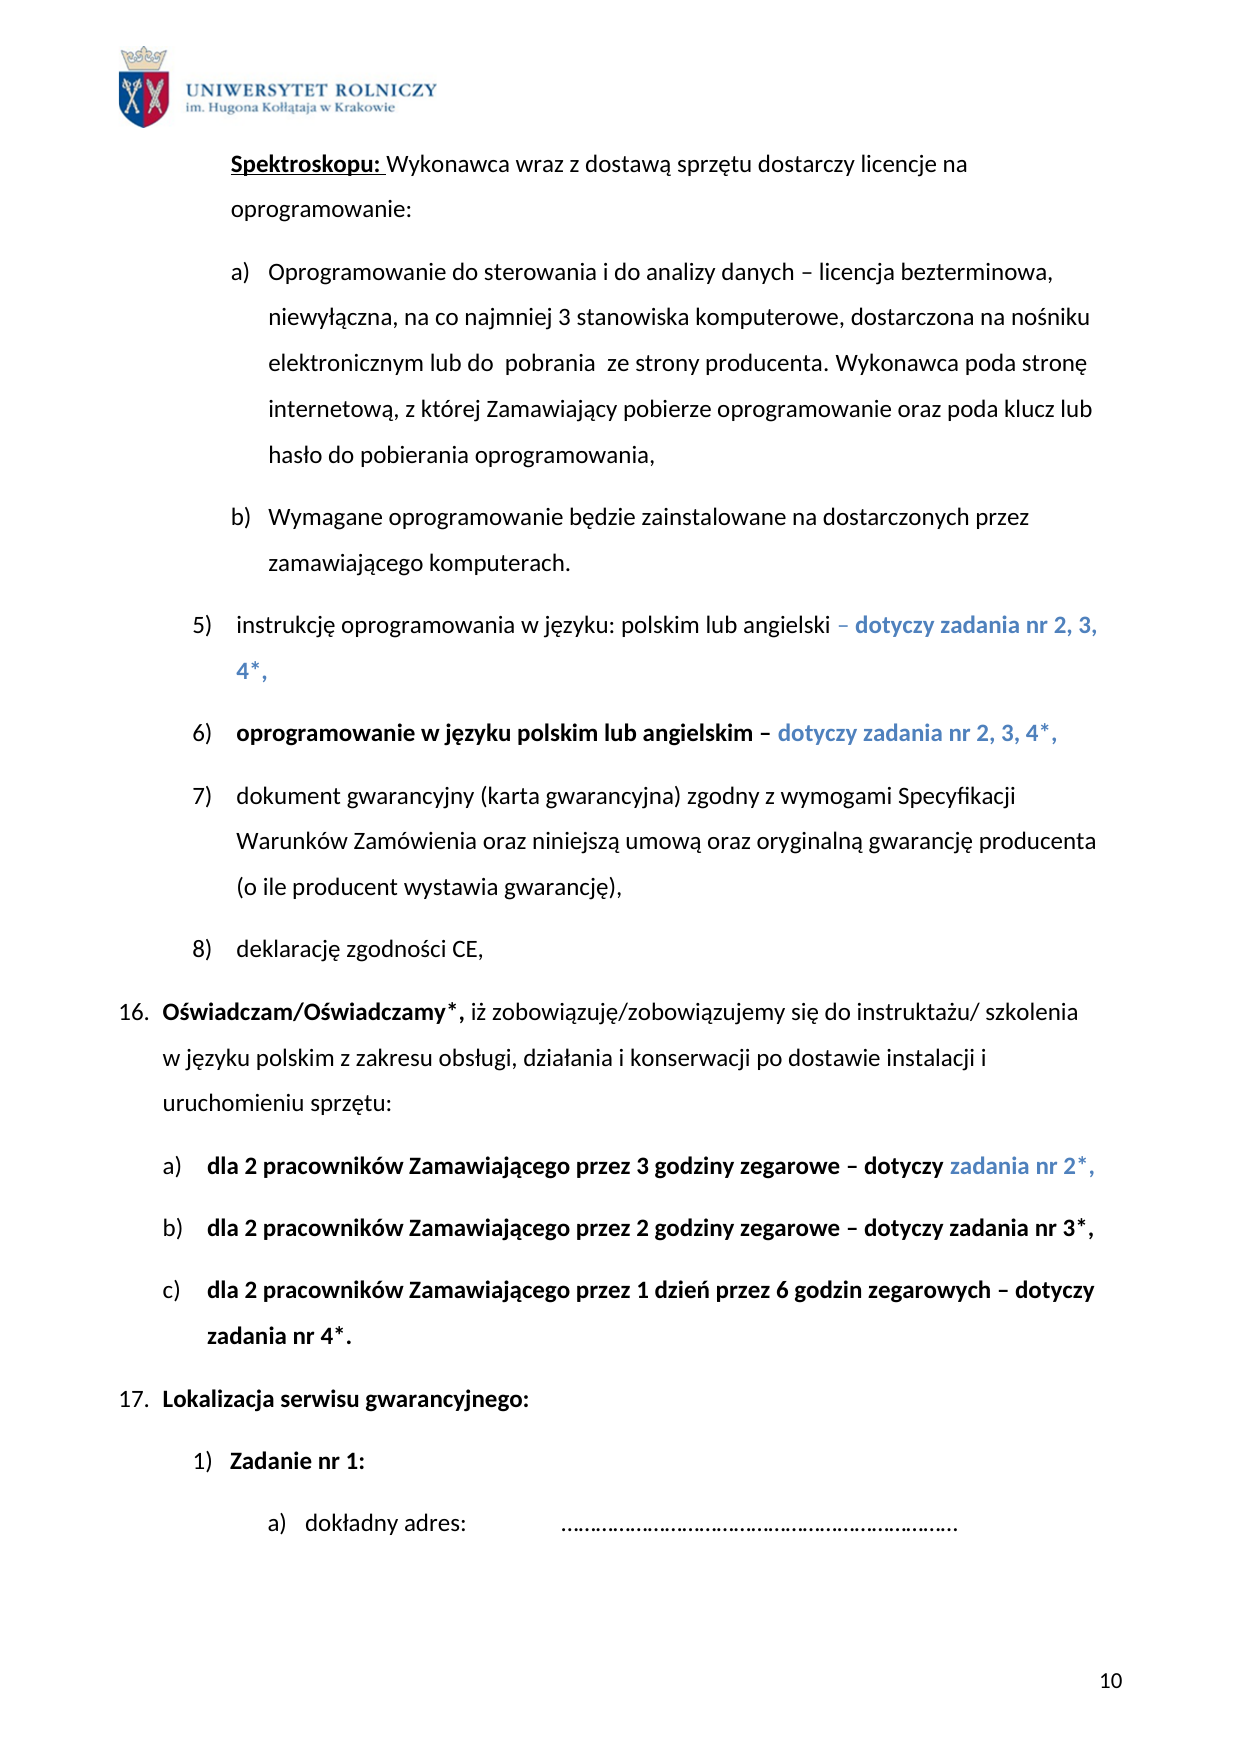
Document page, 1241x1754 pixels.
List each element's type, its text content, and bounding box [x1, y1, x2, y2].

list Oprogramowanie do sterowania i do analizy danych – licencja bezterminowa, niewyłączna, na co najmniej 3 stanowiska komputerowe, dostarczona na nośniku elektronicznym lub do pobrania ze strony producenta. Wykonawca poda stronę internetową, z której Zamawiający pobierze oprogramowanie oraz poda klucz lub hasło do pobierania oprogramowania, [231, 256, 1122, 469]
list dla 2 pracowników Zamawiającego przez 3 godziny zegarowe – dotyczy zadania nr 2*, [162, 1150, 1122, 1180]
list dokument gwarancyjny (karta gwarancyjna) zgodny z wymogami Specyfikacji Warunków Zamówienia oraz niniejszą umową oraz oryginalną gwarancję producenta (o ile producent wystawia gwarancję), [192, 780, 1122, 902]
list Wymagane oprogramowanie będzie zainstalowane na dostarczonych przez zamawiającego komputerach. [231, 501, 1122, 577]
list dla 2 pracowników Zamawiającego przez 2 godziny zegarowe – dotyczy zadania nr 3*, [162, 1212, 1122, 1243]
list instrukcję oprogramowania w języku: polskim lub angielski – dotyczy zadania nr 2, 3, 4*, [192, 609, 1122, 686]
list oprogramowanie w języku polskim lub angielskim – dotyczy zadania nr 2, 3, 4*, [192, 717, 1122, 748]
picture [118, 46, 437, 128]
list dokładny adres: …………………………………………………………… [267, 1508, 1122, 1538]
list deklarację zgodności CE, [192, 934, 1122, 964]
list Lokalizacja serwisu gwarancyjnego: [118, 1383, 1122, 1413]
list dla 2 pracowników Zamawiającego przez 1 dzień przez 6 godzin zegarowych – dotyczy zadania nr 4*. [162, 1275, 1122, 1351]
list Zadanie nr 1: [192, 1445, 1122, 1476]
list Oświadczam/Oświadczamy*, iż zobowiązuję/zobowiązujemy się do instruktażu/ szkolenia w języku polskim z zakresu obsługi, działania i konserwacji po dostawie instalacji i uruchomieniu sprzętu: [118, 996, 1122, 1118]
text Spektroskopu: Wykonawca wraz z dostawą sprzętu dostarczy licencje na oprogramowanie: [231, 148, 1122, 224]
